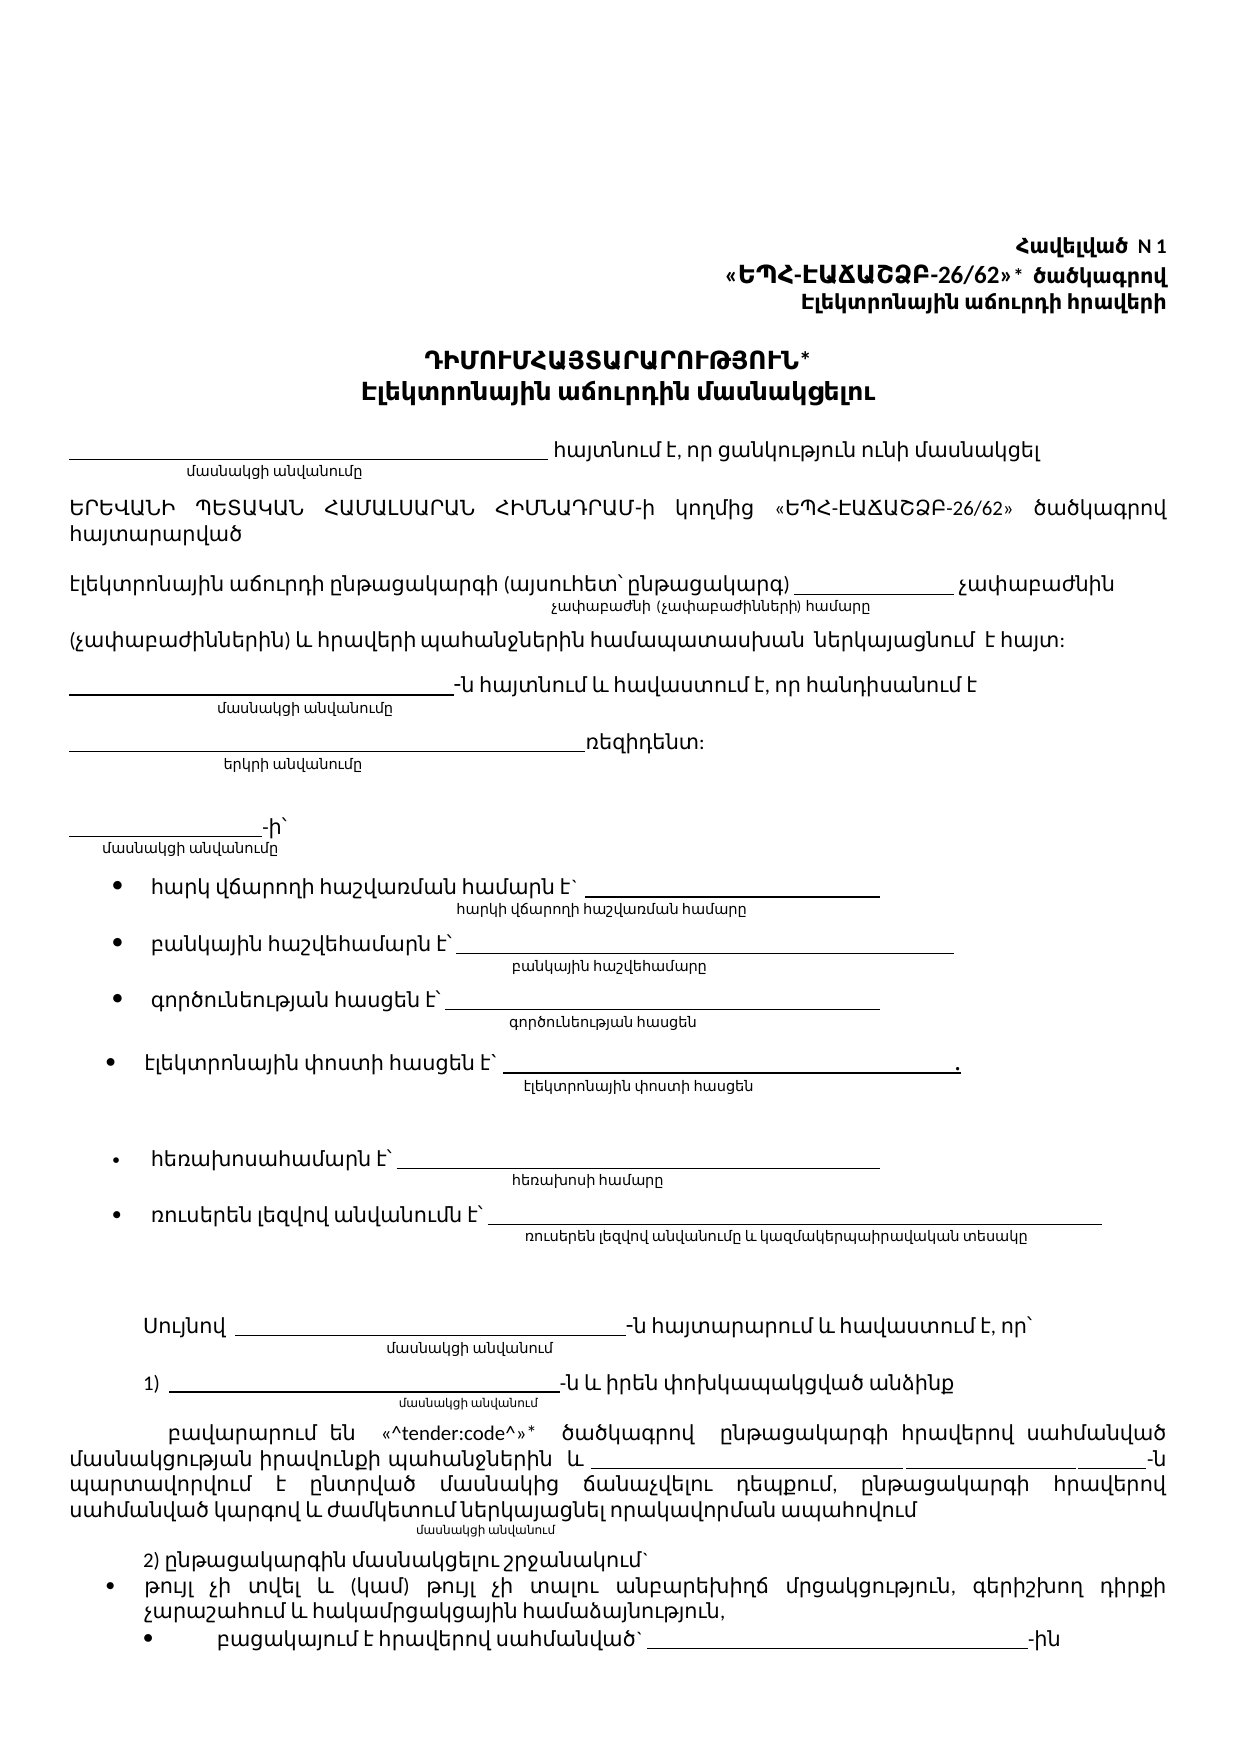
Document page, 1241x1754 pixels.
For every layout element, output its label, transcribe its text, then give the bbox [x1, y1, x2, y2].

text երկրի անվանումը [69, 755, 1167, 785]
text էլեկտրոնային փոստի հասցեն [364, 1077, 1167, 1108]
list բանկային հաշվեհամարն է՝ [113, 931, 1167, 957]
list հարկ վճարողի հաշվառման համարն է` [113, 870, 1167, 901]
text գործունեության հասցեն [69, 1013, 1167, 1043]
text 2) ընթացակարգին մասնակցելու շրջանակում` [69, 1548, 1167, 1573]
list գործունեության հասցեն է՝ [113, 987, 1167, 1013]
text ԴԻՄՈՒՄՀԱՅՏԱՐԱՐՈՒԹՅՈՒՆ* [69, 345, 1167, 376]
text Սույնով -ն հայտարարում և հավաստում է, որ՝ [69, 1309, 1167, 1339]
text -ի՝ [69, 814, 1167, 839]
text ԵՐԵՎԱՆԻ ՊԵՏԱԿԱՆ ՀԱՄԱԼՍԱՐԱՆ ՀԻՄՆԱԴՐԱՄ-ի կողմից «ԵՊՀ-ԷԱՃԱՇՁԲ-26/62» ծածկագրով հայտարարված [69, 493, 1167, 546]
text մասնակցի անվանումը [69, 462, 1167, 493]
text մասնակցի անվանումը [69, 699, 1167, 729]
text մասնակցի անվանում [69, 1395, 1167, 1421]
text ռեզիդենտ: [69, 729, 1167, 755]
text 1) -ն և իրեն փոխկապակցված անձինք [69, 1370, 1167, 1395]
text «ԵՊՀ-ԷԱՃԱՇՁԲ-26/62»* ծածկագրով [69, 259, 1167, 289]
text հեռախոսի համարը [438, 1171, 1167, 1202]
text հայտնում է, որ ցանկություն ունի մասնակցել [69, 437, 1167, 462]
list թույլ չի տվել և (կամ) թույլ չի տալու անբարեխիղճ մրցակցություն, գերիշխող դիրքի չարաշահում և հակամրցակցային համաձայնություն, [107, 1573, 1167, 1624]
text (չափաբաժիններին) և հրավերի պահանջներին համապատասխան ներկայացնում է հայտ: [69, 628, 1167, 653]
subtitle Էլեկտրոնային աճուրդին մասնակցելու [69, 376, 1167, 406]
list ռուսերեն լեզվով անվանումն է՝ [113, 1202, 1167, 1227]
text Հավելված N 1 [69, 233, 1167, 259]
text բավարարում են «^tender:code^»* ծածկագրով ընթացակարգի հրավերով սահմանված մասնակցության իրավունքի պահանջներին և -ն պարտավորվում է ընտրված մասնակից ճանաչվելու դեպքում, ընթացակարգի հրավերով սահմանված կարգով և ժամկետում ներկայացնել որակավորման ապահովում [69, 1421, 1167, 1522]
text մասնակցի անվանում [69, 1522, 1167, 1548]
text էլեկտրոնային աճուրդի ընթացակարգի (այսուհետ՝ ընթացակարգ) չափաբաժնին [69, 572, 1167, 597]
text -ն հայտնում և հավաստում է, որ հանդիսանում է [69, 668, 1167, 699]
text ռուսերեն լեզվով անվանումը և կազմակերպաիրավական տեսակը [69, 1227, 1167, 1258]
list էլեկտրոնային փոստի հասցեն է` . [107, 1043, 1167, 1077]
text չափաբաժնի (չափաբաժինների) համարը [69, 597, 1167, 628]
text մասնակցի անվանում [69, 1339, 1167, 1370]
text մասնակցի անվանումը [69, 839, 1167, 870]
text բանկային հաշվեհամարը [438, 957, 1167, 987]
text Էլեկտրոնային աճուրդի հրավերի [69, 289, 1167, 315]
list բացակայում է հրավերով սահմանված` -ին [69, 1624, 1167, 1652]
text հարկի վճարողի հաշվառման համարը [69, 901, 1167, 931]
list հեռախոսահամարն է՝ [113, 1146, 1167, 1171]
